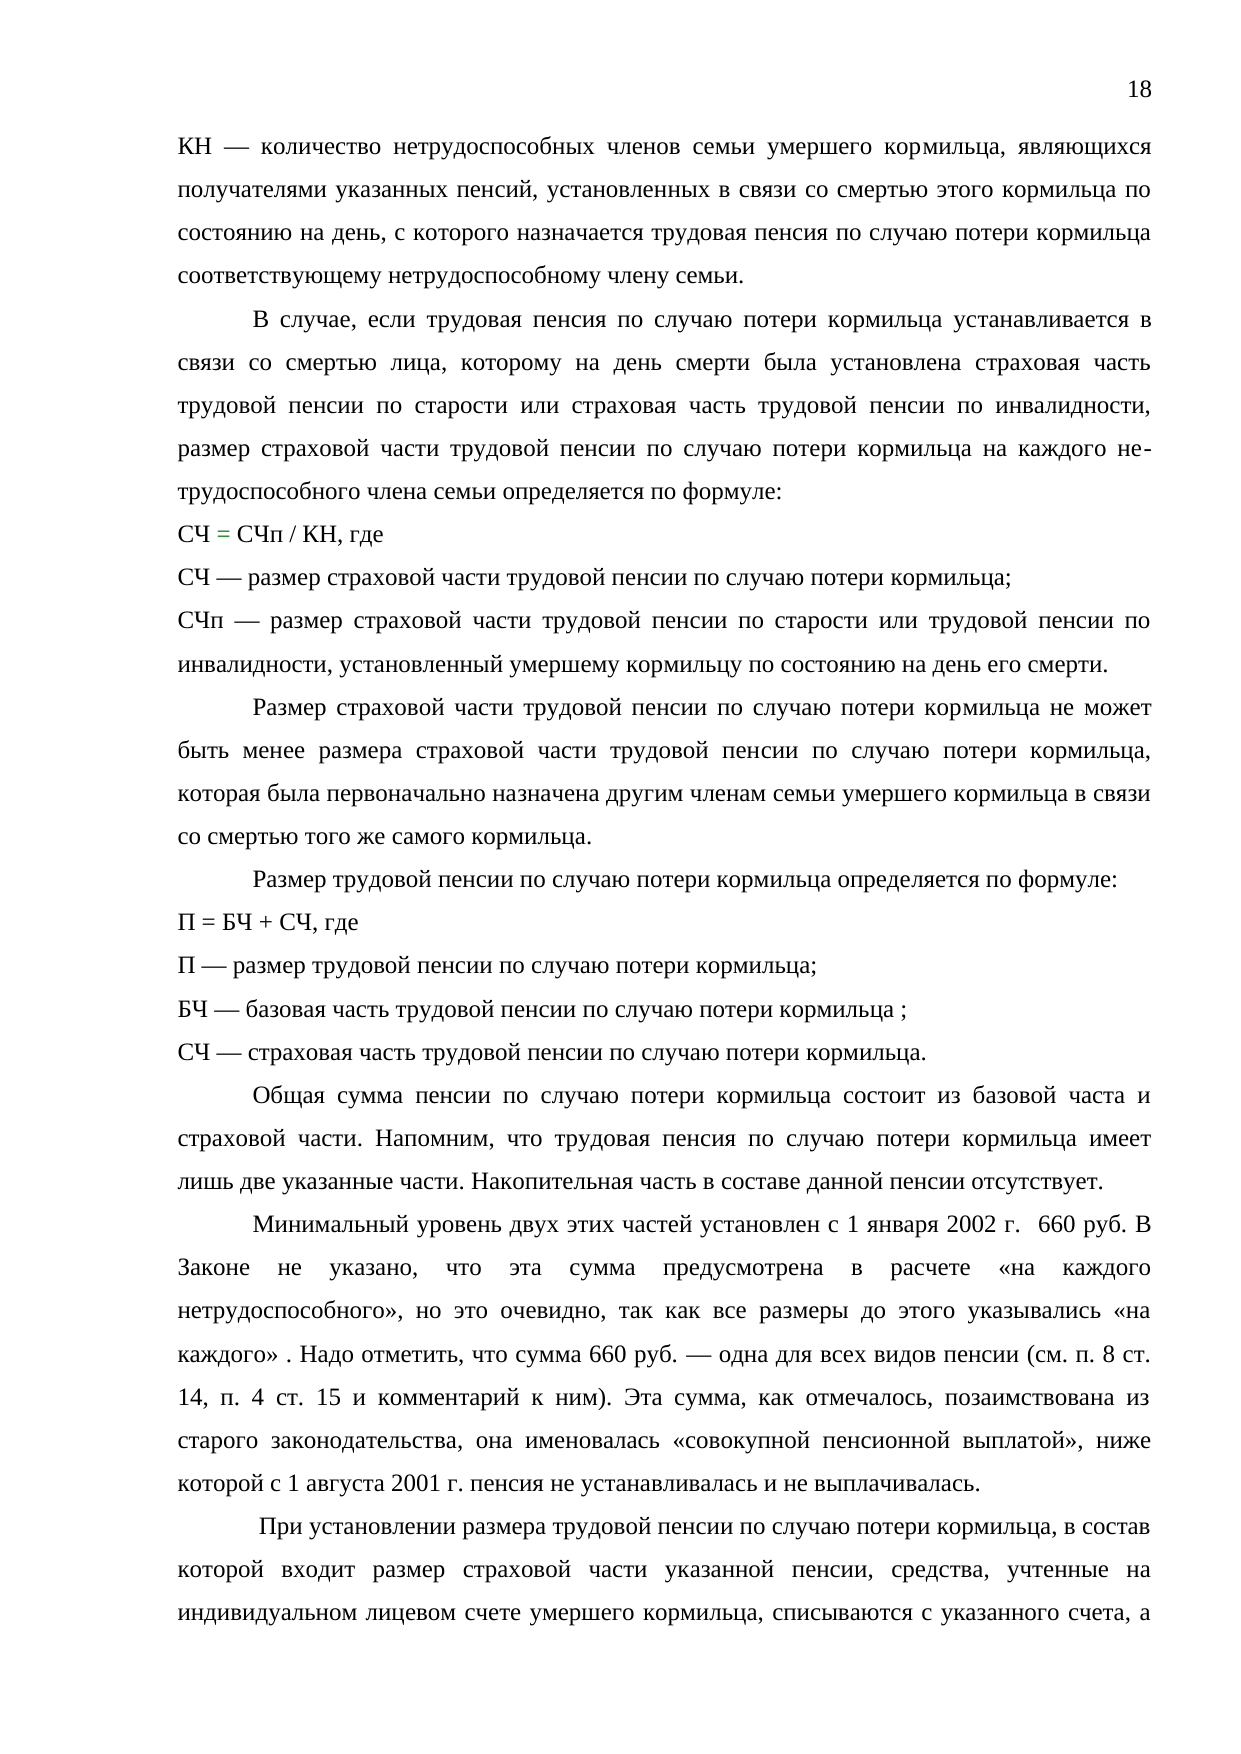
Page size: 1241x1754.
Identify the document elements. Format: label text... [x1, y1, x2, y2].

text В случае, если трудовая пенсия по случаю потери кормильца устанавливается в связи со смертью лица, которому на день смерти была установлена страховая часть трудовой пенсии по старости или страховая часть трудовой пенсии по инвалидности, размер страховой части трудовой пенсии по случаю потери кормильца на каждого нетрудоспособного члена семьи определяется по формуле: [177, 304, 1152, 505]
text Общая сумма пенсии по случаю потери кормильца состоит из базовой часта и страховой части. Напомним, что трудовая пенсия по случаю потери кормильца имеет лишь две указанные части. Накопительная часть в составе данной пенсии отсутствует. [177, 1080, 1152, 1195]
text СЧ = СЧп / КН, где [177, 519, 1152, 548]
text СЧ — размер страховой части трудовой пенсии по случаю потери кормильца; [177, 562, 1152, 591]
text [177, 1511, 1152, 1626]
text Минимальный уровень двух этих частей установлен с 1 января . 660 руб. В Законе не указано, что эта сумма предусмотрена в расчете «на каждого нетрудоспособного», но это очевидно, так как все размеры до этого указывались «на каждого» . Надо отметить, что сумма 660 руб. — одна для всех видов пенсии (см. п. 8 ст. 14, п. 4 ст. 15 и комментарий к ним). Эта сумма, как отмечалось, позаимствована из старого законодательства, она именовалась «совокупной пенсионной выплатой», ниже которой с 1 августа . пенсия не устанавливалась и не выплачивалась. [177, 1209, 1152, 1497]
text Размер трудовой пенсии по случаю потери кормильца определяется по формуле: [177, 864, 1152, 893]
text СЧп — размер страховой части трудовой пенсии по старости или трудовой пенсии по инвалидности, установленный умершему кормильцу по состоянию на день его смерти. [177, 606, 1152, 677]
text БЧ — базовая часть трудовой пенсии по случаю потери кормильца ; [177, 994, 1152, 1022]
text П = БЧ + СЧ, где [177, 907, 1152, 936]
text Размер страховой части трудовой пенсии по случаю потери кормильца не может быть менее размера страховой части трудовой пенсии по случаю потери кормильца, которая была первоначально назначена другим членам семьи умершего кормильца в связи со смертью того же самого кормильца. [177, 692, 1152, 850]
text П — размер трудовой пенсии по случаю потери кормильца; [177, 951, 1152, 979]
text СЧ — страховая часть трудовой пенсии по случаю потери кормильца. [177, 1037, 1152, 1066]
text КН — количество нетрудоспособных членов семьи умершего кормильца, являющихся получателями указанных пенсий, установленных в связи со смертью этого кормильца по состоянию на день, с которого назначается трудовая пенсия по случаю потери кормильца соответствующему нетрудоспособному члену семьи. [177, 131, 1152, 289]
